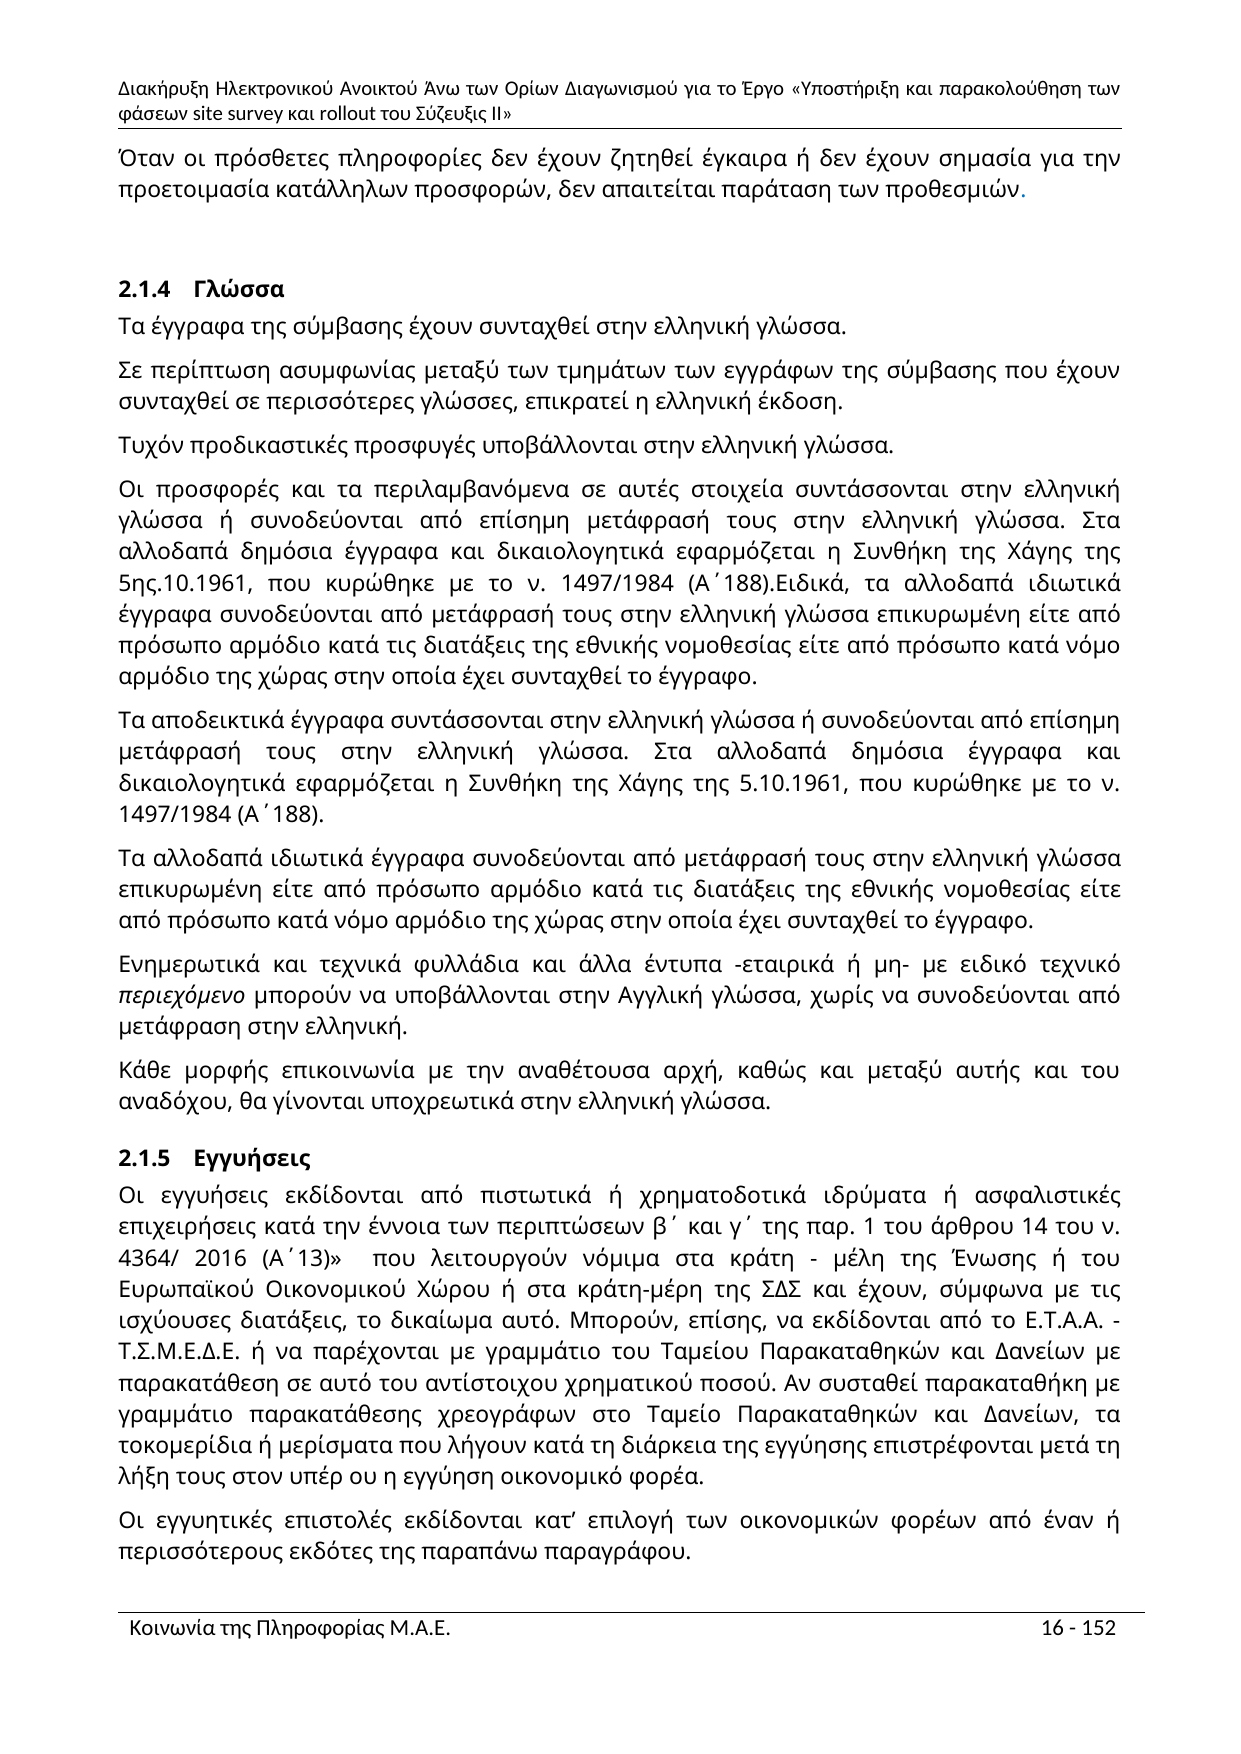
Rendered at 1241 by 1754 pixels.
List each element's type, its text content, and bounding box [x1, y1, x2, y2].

subtitle Εγγυήσεις [118, 1141, 1122, 1173]
text Οι εγγυήσεις εκδίδονται από πιστωτικά ή χρηματοδοτικά ιδρύματα ή ασφαλιστικές επιχειρήσεις κατά την έννοια των περιπτώσεων β΄ και γ΄ της παρ. 1 του άρθρου 14 του ν. 4364/ 2016 (Α΄13)» που λειτουργούν νόμιμα στα κράτη - μέλη της Ένωσης ή του Ευρωπαϊκού Οικονομικού Χώρου ή στα κράτη-μέρη της ΣΔΣ και έχουν, σύμφωνα με τις ισχύουσες διατάξεις, το δικαίωμα αυτό. Μπορούν, επίσης, να εκδίδονται από το Ε.Τ.Α.Α. - Τ.Σ.Μ.Ε.Δ.Ε. ή να παρέχονται με γραμμάτιο του Ταμείου Παρακαταθηκών και Δανείων με παρακατάθεση σε αυτό του αντίστοιχου χρηματικού ποσού. Αν συσταθεί παρακαταθήκη με γραμμάτιο παρακατάθεσης χρεογράφων στο Ταμείο Παρακαταθηκών και Δανείων, τα τοκομερίδια ή μερίσματα που λήγουν κατά τη διάρκεια της εγγύησης επιστρέφονται μετά τη λήξη τους στον υπέρ ου η εγγύηση οικονομικό φορέα. [118, 1179, 1122, 1491]
text Σε περίπτωση ασυμφωνίας μεταξύ των τμημάτων των εγγράφων της σύμβασης που έχουν συνταχθεί σε περισσότερες γλώσσες, επικρατεί η ελληνική έκδοση. [118, 354, 1122, 416]
text Τυχόν προδικαστικές προσφυγές υποβάλλονται στην ελληνική γλώσσα. [118, 429, 1122, 460]
text Τα αποδεικτικά έγγραφα συντάσσονται στην ελληνική γλώσσα ή συνοδεύονται από επίσημη μετάφρασή τους στην ελληνική γλώσσα. Στα αλλοδαπά δημόσια έγγραφα και δικαιολογητικά εφαρμόζεται η Συνθήκη της Χάγης της 5.10.1961, που κυρώθηκε με το ν. 1497/1984 (Α΄188). [118, 704, 1122, 829]
text Οι εγγυητικές επιστολές εκδίδονται κατ’ επιλογή των οικονομικών φορέων από έναν ή περισσότερους εκδότες της παραπάνω παραγράφου. [118, 1504, 1122, 1566]
subtitle Γλώσσα [118, 273, 1122, 304]
text Οι προσφορές και τα περιλαμβανόμενα σε αυτές στοιχεία συντάσσονται στην ελληνική γλώσσα ή συνοδεύονται από επίσημη μετάφρασή τους στην ελληνική γλώσσα. Στα αλλοδαπά δημόσια έγγραφα και δικαιολογητικά εφαρμόζεται η Συνθήκη της Χάγης της 5ης.10.1961, που κυρώθηκε με το ν. 1497/1984 (Α΄188).Ειδικά, τα αλλοδαπά ιδιωτικά έγγραφα συνοδεύονται από μετάφρασή τους στην ελληνική γλώσσα επικυρωμένη είτε από πρόσωπο αρμόδιο κατά τις διατάξεις της εθνικής νομοθεσίας είτε από πρόσωπο κατά νόμο αρμόδιο της χώρας στην οποία έχει συνταχθεί το έγγραφο. [118, 473, 1122, 691]
text Τα αλλοδαπά ιδιωτικά έγγραφα συνοδεύονται από μετάφρασή τους στην ελληνική γλώσσα επικυρωμένη είτε από πρόσωπο αρμόδιο κατά τις διατάξεις της εθνικής νομοθεσίας είτε από πρόσωπο κατά νόμο αρμόδιο της χώρας στην οποία έχει συνταχθεί το έγγραφο. [118, 841, 1122, 935]
text Κάθε μορφής επικοινωνία με την αναθέτουσα αρχή, καθώς και μεταξύ αυτής και του αναδόχου, θα γίνονται υποχρεωτικά στην ελληνική γλώσσα. [118, 1054, 1122, 1116]
text Ενημερωτικά και τεχνικά φυλλάδια και άλλα έντυπα -εταιρικά ή μη- με ειδικό τεχνικό περιεχόμενο μπορούν να υποβάλλονται στην Αγγλική γλώσσα, χωρίς να συνοδεύονται από μετάφραση στην ελληνική. [118, 948, 1122, 1041]
text Όταν οι πρόσθετες πληροφορίες δεν έχουν ζητηθεί έγκαιρα ή δεν έχουν σημασία για την προετοιμασία κατάλληλων προσφορών, δεν απαιτείται παράταση των προθεσμιών. [118, 141, 1122, 204]
text Τα έγγραφα της σύμβασης έχουν συνταχθεί στην ελληνική γλώσσα. [118, 310, 1122, 341]
